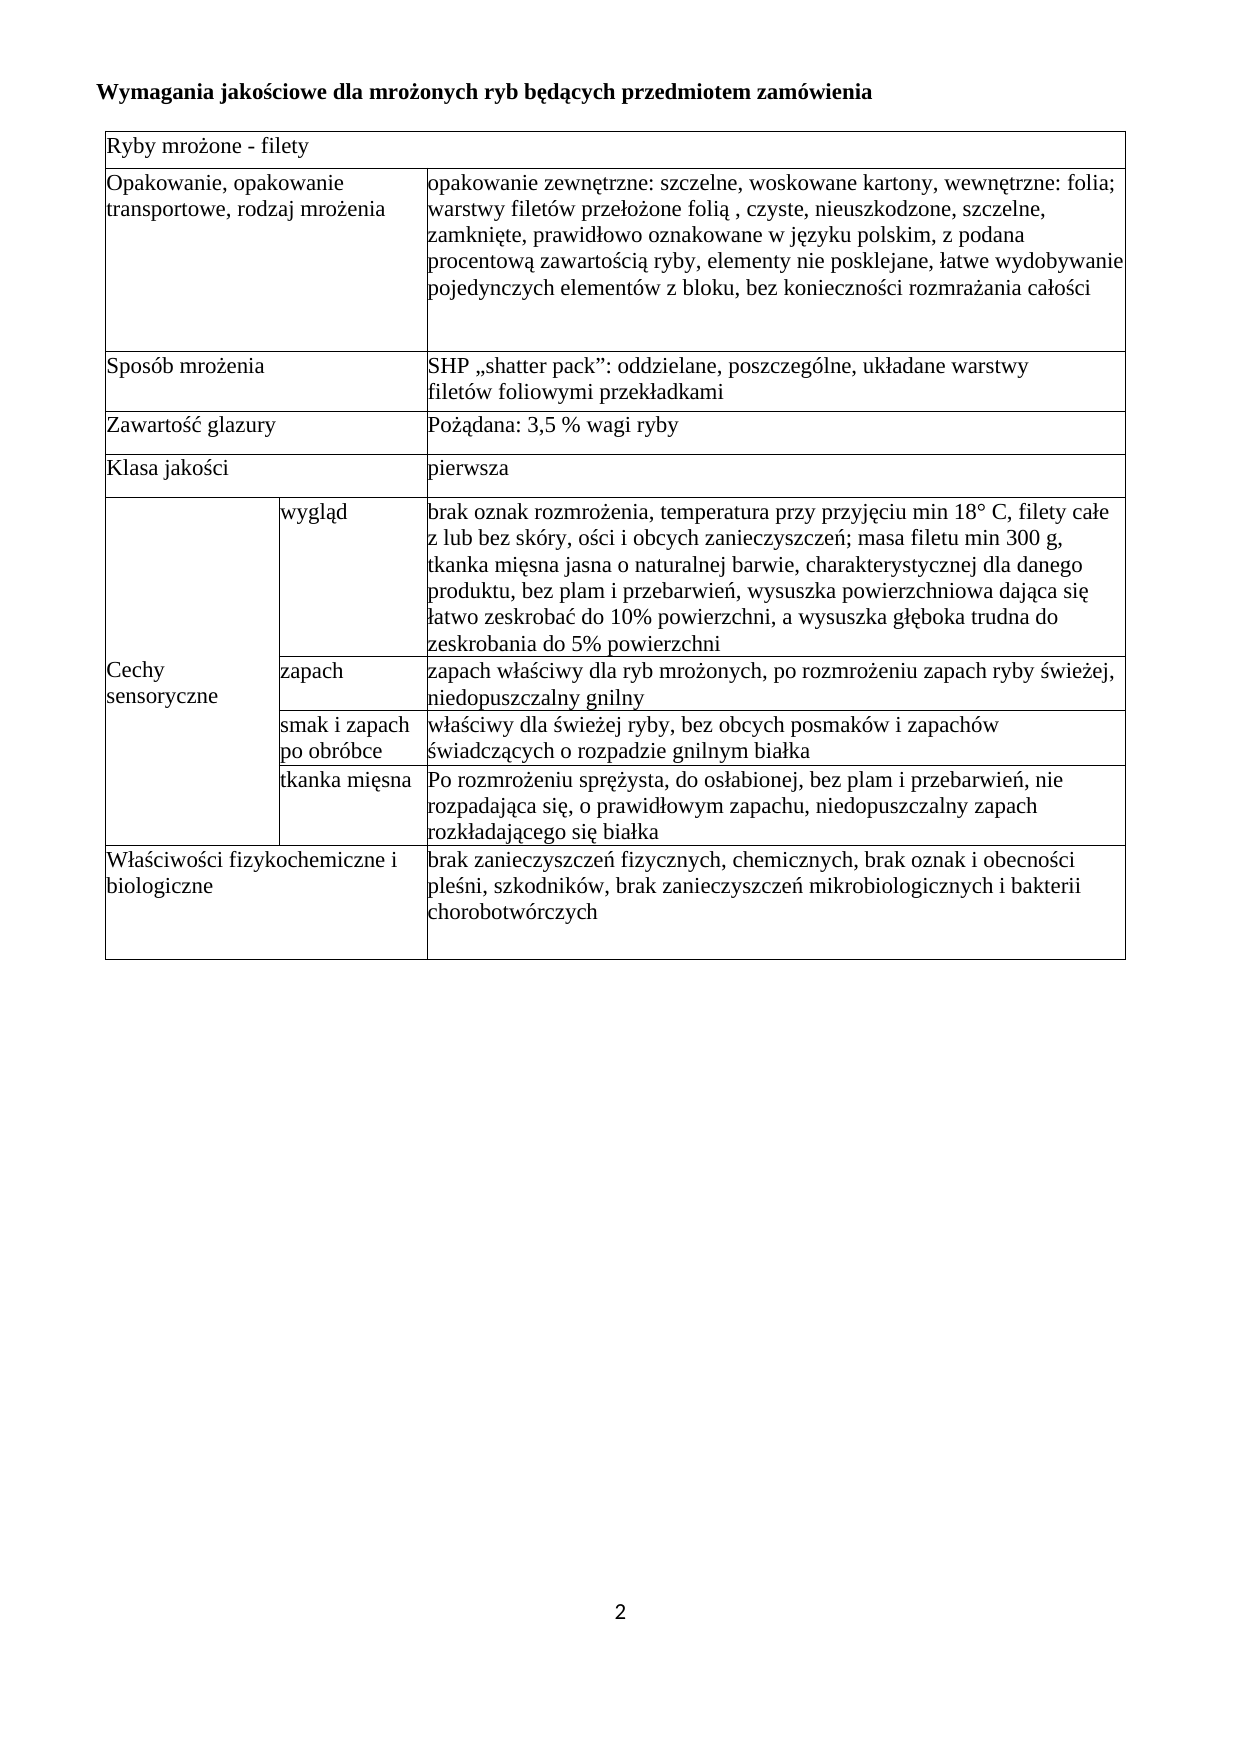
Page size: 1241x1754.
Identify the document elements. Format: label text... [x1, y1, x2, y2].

table_cell Właściwości fizykochemiczne i biologiczne [106, 846, 427, 959]
table_cell zapach właściwy dla ryb mrożonych, po rozmrożeniu zapach ryby świeżej, niedopuszczalny gnilny [428, 657, 1125, 710]
table_header Ryby mrożone - filety [106, 132, 1125, 167]
table_cell zapach [280, 657, 427, 710]
table_cell brak zanieczyszczeń fizycznych, chemicznych, brak oznak i obecności pleśni, szkodników, brak zanieczyszczeń mikrobiologicznych i bakterii chorobotwórczych [428, 846, 1125, 959]
table_cell wygląd [280, 498, 427, 656]
table_cell Sposób mrożenia [106, 352, 427, 411]
table_cell Pożądana: 3,5 % wagi ryby [428, 412, 1125, 453]
text Wymagania jakościowe dla mrożonych ryb będących przedmiotem zamówienia [96, 78, 1165, 104]
table_cell SHP „shatter pack”: oddzielane, poszczególne, układane warstwy filetów foliowymi przekładkami [428, 352, 1125, 411]
table_cell Zawartość glazury [106, 412, 427, 453]
table_cell pierwsza [428, 455, 1125, 497]
table_cell Cechy sensoryczne [106, 498, 279, 845]
table_cell smak i zapach po obróbce [280, 711, 427, 764]
table_cell opakowanie zewnętrzne: szczelne, woskowane kartony, wewnętrzne: folia; warstwy filetów przełożone folią , czyste, nieuszkodzone, szczelne, zamknięte, prawidłowo oznakowane w języku polskim, z podana procentową zawartością ryby, elementy nie posklejane, łatwe wydobywanie pojedynczych elementów z bloku, bez konieczności rozmrażania całości [428, 169, 1125, 351]
table_cell tkanka mięsna [280, 766, 427, 845]
table_cell brak oznak rozmrożenia, temperatura przy przyjęciu min 18° C, filety całe z lub bez skóry, ości i obcych zanieczyszczeń; masa filetu min 300 g, tkanka mięsna jasna o naturalnej barwie, charakterystycznej dla danego produktu, bez plam i przebarwień, wysuszka powierzchniowa dająca się łatwo zeskrobać do 10% powierzchni, a wysuszka głęboka trudna do zeskrobania do 5% powierzchni [428, 498, 1125, 656]
table_cell Klasa jakości [106, 455, 427, 497]
table_cell Opakowanie, opakowanie transportowe, rodzaj mrożenia [106, 169, 427, 351]
table_cell właściwy dla świeżej ryby, bez obcych posmaków i zapachów świadczących o rozpadzie gnilnym białka [428, 711, 1125, 764]
table_cell Po rozmrożeniu sprężysta, do osłabionej, bez plam i przebarwień, nie rozpadająca się, o prawidłowym zapachu, niedopuszczalny zapach rozkładającego się białka [428, 766, 1125, 845]
